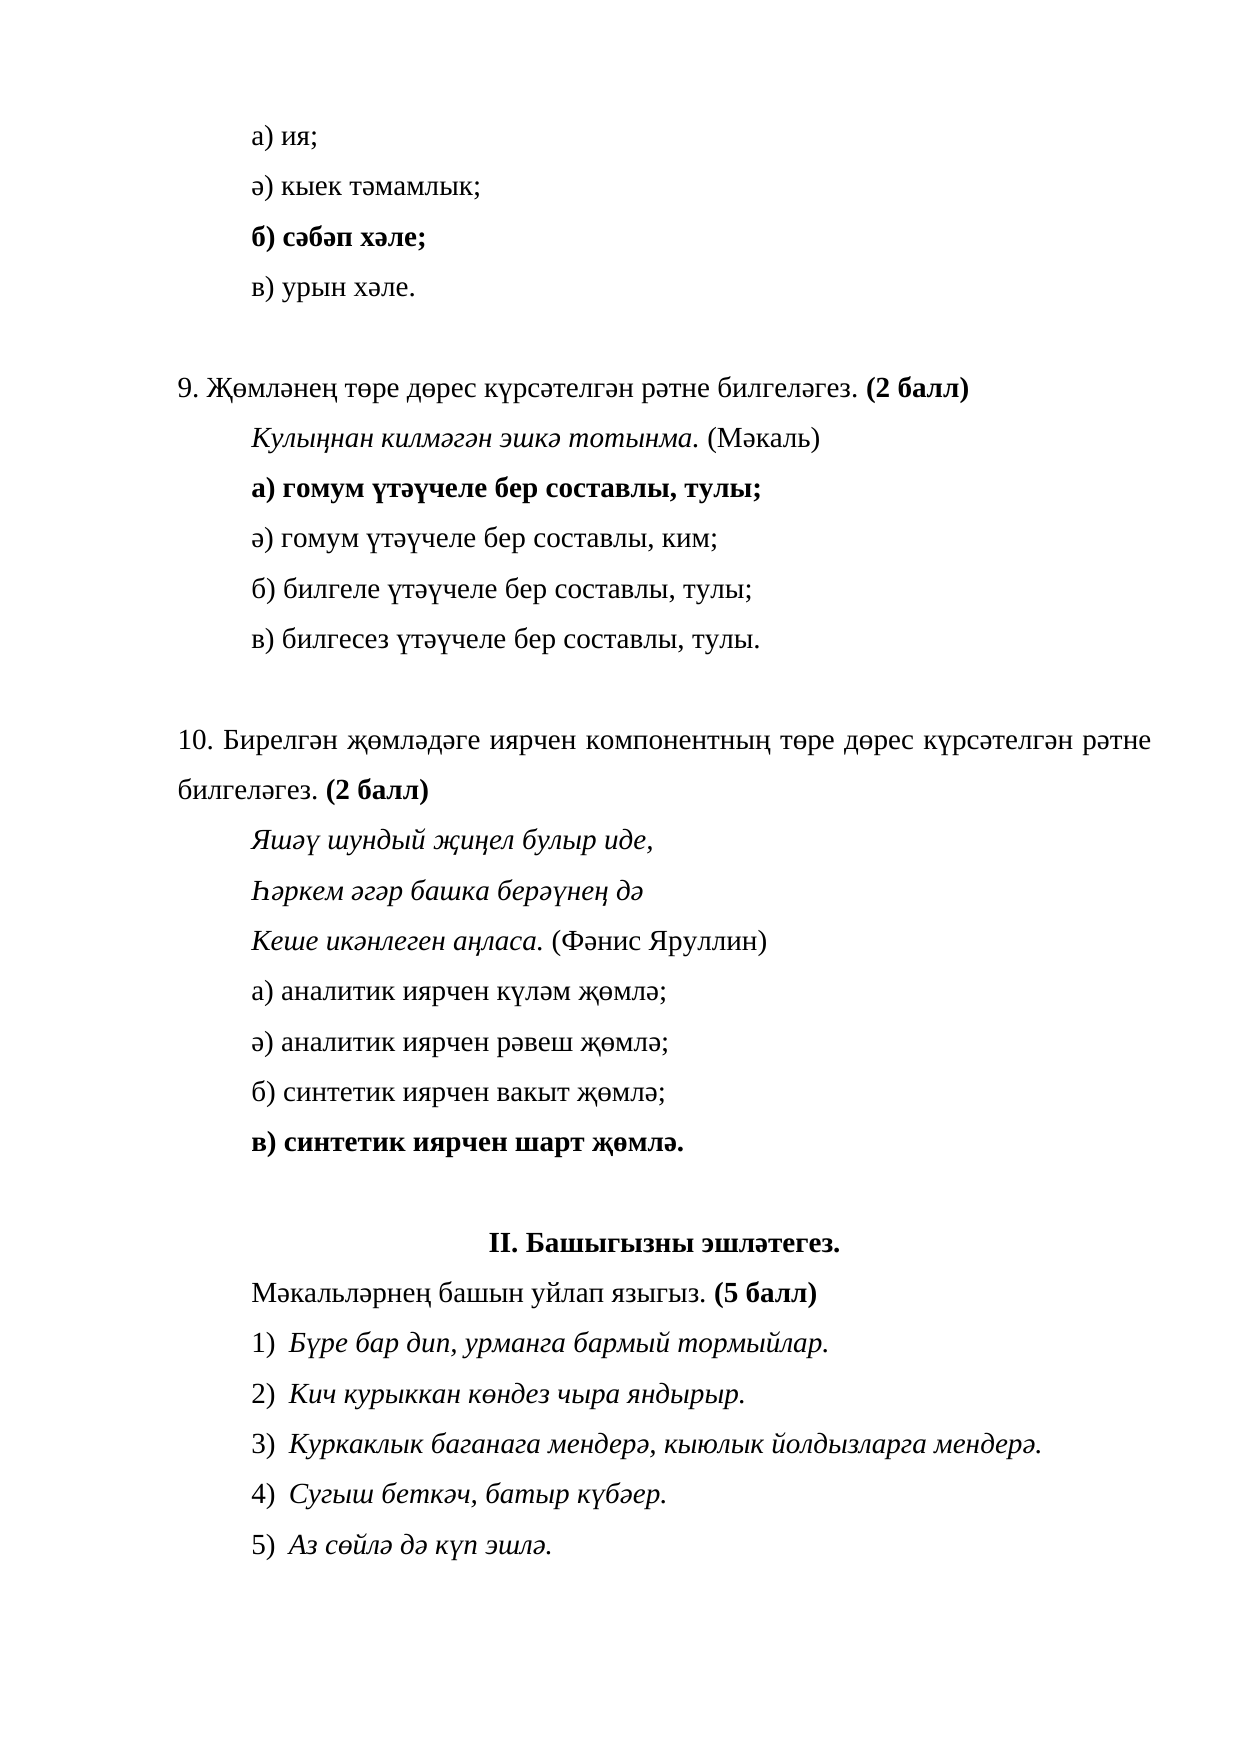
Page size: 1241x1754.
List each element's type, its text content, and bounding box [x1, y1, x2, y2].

text ә) кыек тәмамлык; [177, 168, 1152, 202]
text в) билгесез үтәүчеле бер составлы, тулы. [177, 621, 1152, 655]
text а) ия; [177, 118, 1152, 152]
list Аз сөйлә дә күп эшлә. [251, 1527, 1152, 1560]
text б) синтетик иярчен вакыт җөмлә; [177, 1074, 1152, 1108]
text а) гомум үтәүчеле бер составлы, тулы; [177, 470, 1152, 504]
text Кеше икәнлеген аңласа. (Фәнис Яруллин) [177, 923, 1152, 957]
text б) билгеле үтәүчеле бер составлы, тулы; [177, 571, 1152, 604]
text а) аналитик иярчен күләм җөмлә; [177, 973, 1152, 1007]
text Кулыңнан килмәгән эшкә тотынма. (Мәкаль) [177, 420, 1152, 453]
text в) синтетик иярчен шарт җөмлә. [177, 1124, 1152, 1158]
text в) урын хәле. [177, 269, 1152, 303]
list Куркаклык баганага мендерә, кыюлык йолдызларга мендерә. [251, 1426, 1152, 1460]
text ә) аналитик иярчен рәвеш җөмлә; [177, 1024, 1152, 1057]
text 9. Җөмләнең төре дөрес күрсәтелгән рәтне билгеләгез. (2 балл) [177, 370, 1152, 403]
list Бүре бар дип, урманга бармый тормыйлар. [251, 1326, 1152, 1359]
text Һәркем әгәр башка берәүнең дә [177, 873, 1152, 906]
text б) сәбәп хәле; [177, 219, 1152, 252]
text Мәкальләрнең башын уйлап языгыз. (5 балл) [177, 1275, 1152, 1309]
text Яшәү шундый җиңел булыр иде, [177, 822, 1152, 856]
text II. Башыгызны эшләтегез. [177, 1225, 1152, 1258]
text 10. Бирелгән җөмләдәге иярчен компонентның төре дөрес күрсәтелгән рәтне билгеләгез. (2 балл) [177, 722, 1152, 806]
text ә) гомум үтәүчеле бер составлы, ким; [177, 521, 1152, 554]
list Кич курыккан көндез чыра яндырыр. [251, 1376, 1152, 1409]
list Сугыш беткәч, батыр күбәер. [251, 1477, 1152, 1510]
